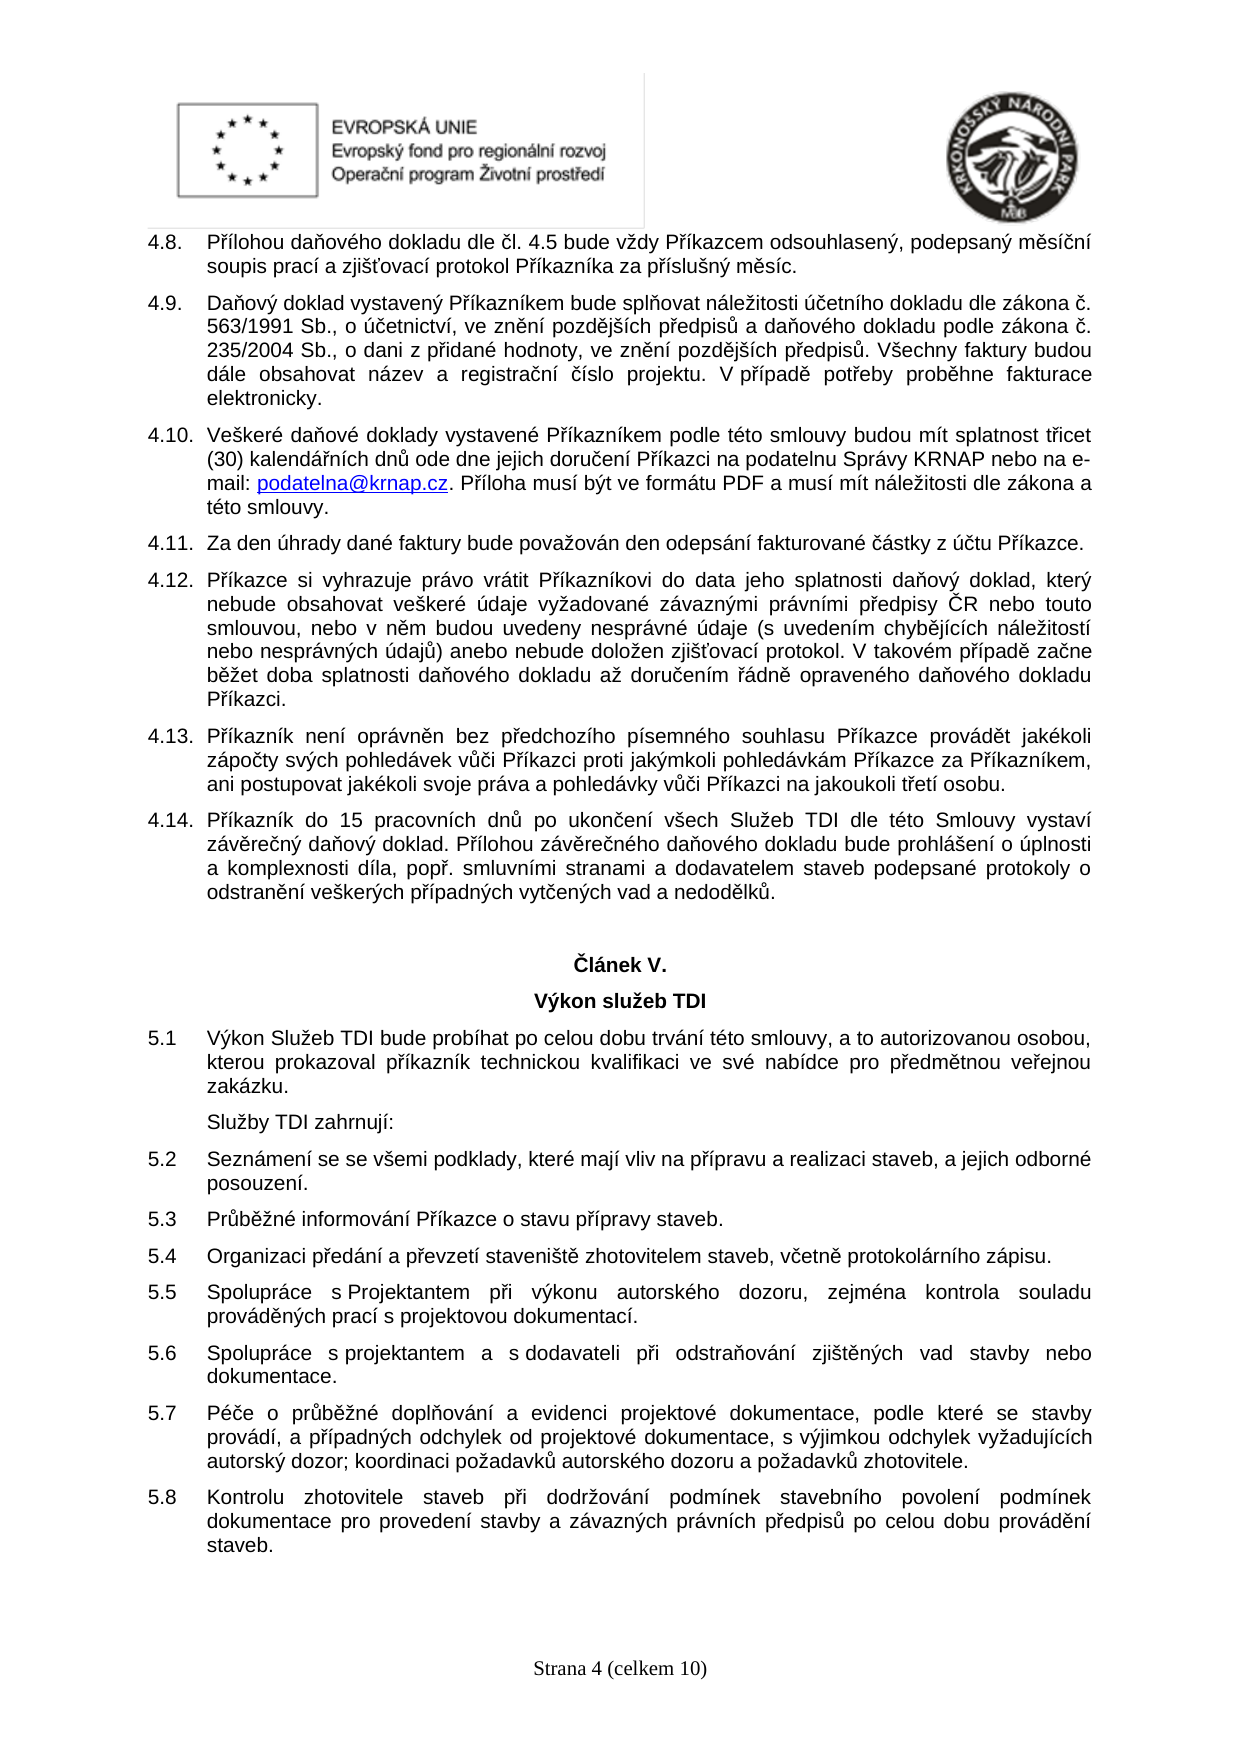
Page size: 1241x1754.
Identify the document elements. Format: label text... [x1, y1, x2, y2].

list Péče o průběžné doplňování a evidenci projektové dokumentace, podle které se stavby provádí, a případných odchylek od projektové dokumentace, s výjimkou odchylek vyžadujících autorský dozor; koordinaci požadavků autorského dozoru a požadavků zhotovitele. [148, 1401, 1093, 1473]
list Výkon služeb TDI [148, 989, 1093, 1013]
picture [946, 91, 1085, 230]
list Příkazce si vyhrazuje právo vrátit Příkazníkovi do data jeho splatnosti daňový doklad, který nebude obsahovat veškeré údaje vyžadované závaznými právními předpisy ČR nebo touto smlouvou, nebo v něm budou uvedeny nesprávné údaje (s uvedením chybějících náležitostí nebo nesprávných údajů) anebo nebude doložen zjišťovací protokol. V takovém případě začne běžet doba splatnosti daňového dokladu až doručením řádně opraveného daňového dokladu Příkazci. [148, 567, 1093, 711]
list Seznámení se se všemi podklady, které mají vliv na přípravu a realizaci staveb, a jejich odborné posouzení. [148, 1147, 1093, 1194]
list Veškeré daňové doklady vystavené Příkazníkem podle této smlouvy budou mít splatnost třicet (30) kalendářních dnů ode dne jejich doručení Příkazci na podatelnu Správy KRNAP nebo na e-mail: podatelna@krnap.cz. Příloha musí být ve formátu PDF a musí mít náležitosti dle zákona a této smlouvy. [148, 423, 1093, 518]
list Přílohou daňového dokladu dle čl. 4.5 bude vždy Příkazcem odsouhlasený, podepsaný měsíční soupis prací a zjišťovací protokol Příkazníka za příslušný měsíc. [148, 230, 1093, 278]
list Spolupráce s Projektantem při výkonu autorského dozoru, zejména kontrola souladu prováděných prací s projektovou dokumentací. [148, 1280, 1093, 1328]
list Daňový doklad vystavený Příkazníkem bude splňovat náležitosti účetního dokladu dle zákona č. 563/1991 Sb., o účetnictví, ve znění pozdějších předpisů a daňového dokladu podle zákona č. 235/2004 Sb., o dani z přidané hodnoty, ve znění pozdějších předpisů. Všechny faktury budou dále obsahovat název a registrační číslo projektu. V případě potřeby proběhne fakturace elektronicky. [148, 290, 1093, 410]
list Příkazník do 15 pracovních dnů po ukončení všech Služeb TDI dle této Smlouvy vystaví závěrečný daňový doklad. Přílohou závěrečného daňového dokladu bude prohlášení o úplnosti a komplexnosti díla, popř. smluvními stranami a dodavatelem staveb podepsané protokoly o odstranění veškerých případných vytčených vad a nedodělků. [148, 808, 1093, 904]
list Článek V. [148, 953, 1093, 977]
list Průběžné informování Příkazce o stavu přípravy staveb. [148, 1207, 1093, 1231]
list Kontrolu zhotovitele staveb při dodržování podmínek stavebního povolení podmínek dokumentace pro provedení stavby a závazných právních předpisů po celou dobu provádění staveb. [148, 1485, 1093, 1557]
picture [147, 73, 646, 230]
list Spolupráce s projektantem a s dodavateli při odstraňování zjištěných vad stavby nebo dokumentace. [148, 1340, 1093, 1388]
list Příkazník není oprávněn bez předchozího písemného souhlasu Příkazce provádět jakékoli zápočty svých pohledávek vůči Příkazci proti jakýmkoli pohledávkám Příkazce za Příkazníkem, ani postupovat jakékoli svoje práva a pohledávky vůči Příkazci na jakoukoli třetí osobu. [148, 724, 1093, 796]
list Služby TDI zahrnují: [207, 1110, 1093, 1134]
list Výkon Služeb TDI bude probíhat po celou dobu trvání této smlouvy, a to autorizovanou osobou, kterou prokazoval příkazník technickou kvalifikaci ve své nabídce pro předmětnou veřejnou zakázku. [148, 1026, 1093, 1098]
list Organizaci předání a převzetí staveniště zhotovitelem staveb, včetně protokolárního zápisu. [148, 1243, 1093, 1267]
list Za den úhrady dané faktury bude považován den odepsání fakturované částky z účtu Příkazce. [148, 531, 1093, 555]
